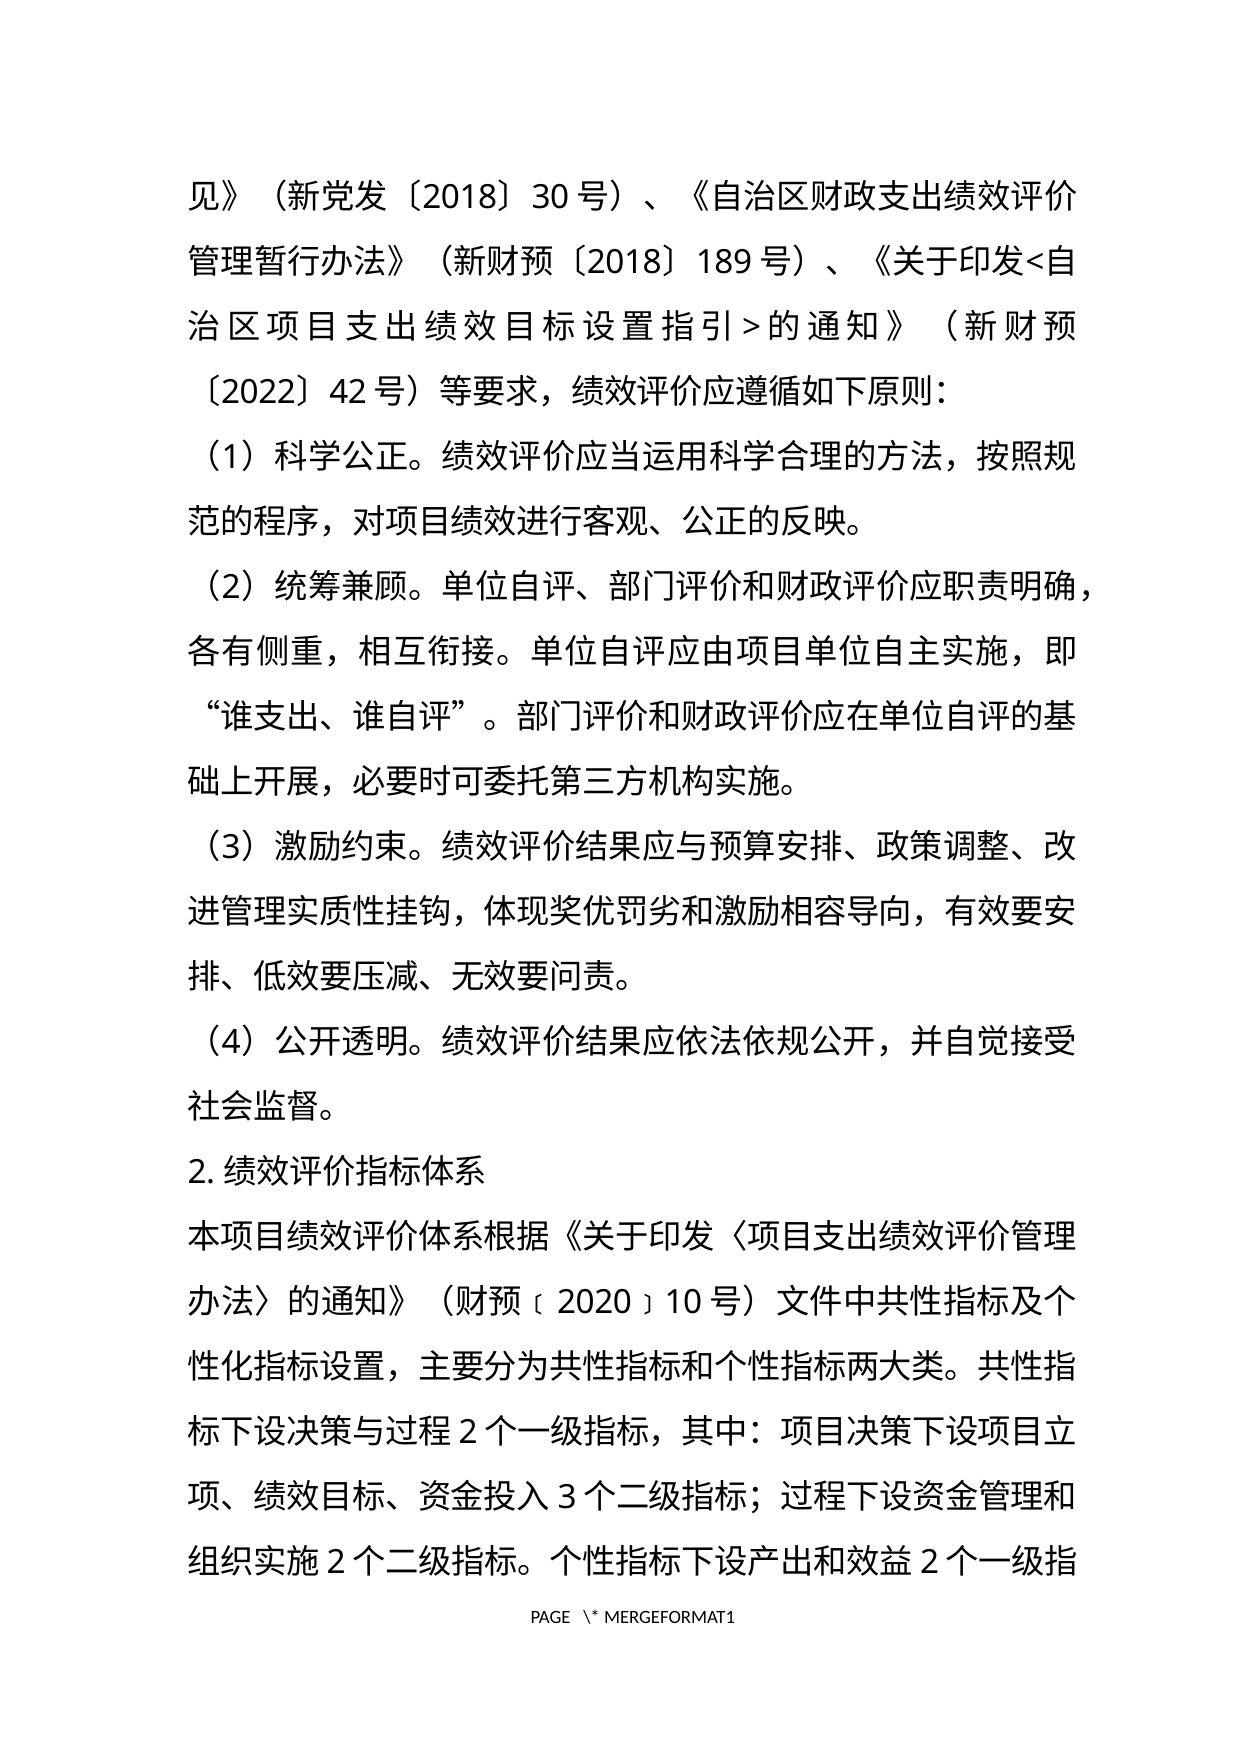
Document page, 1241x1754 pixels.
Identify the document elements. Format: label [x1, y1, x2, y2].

text [187, 162, 1078, 1592]
